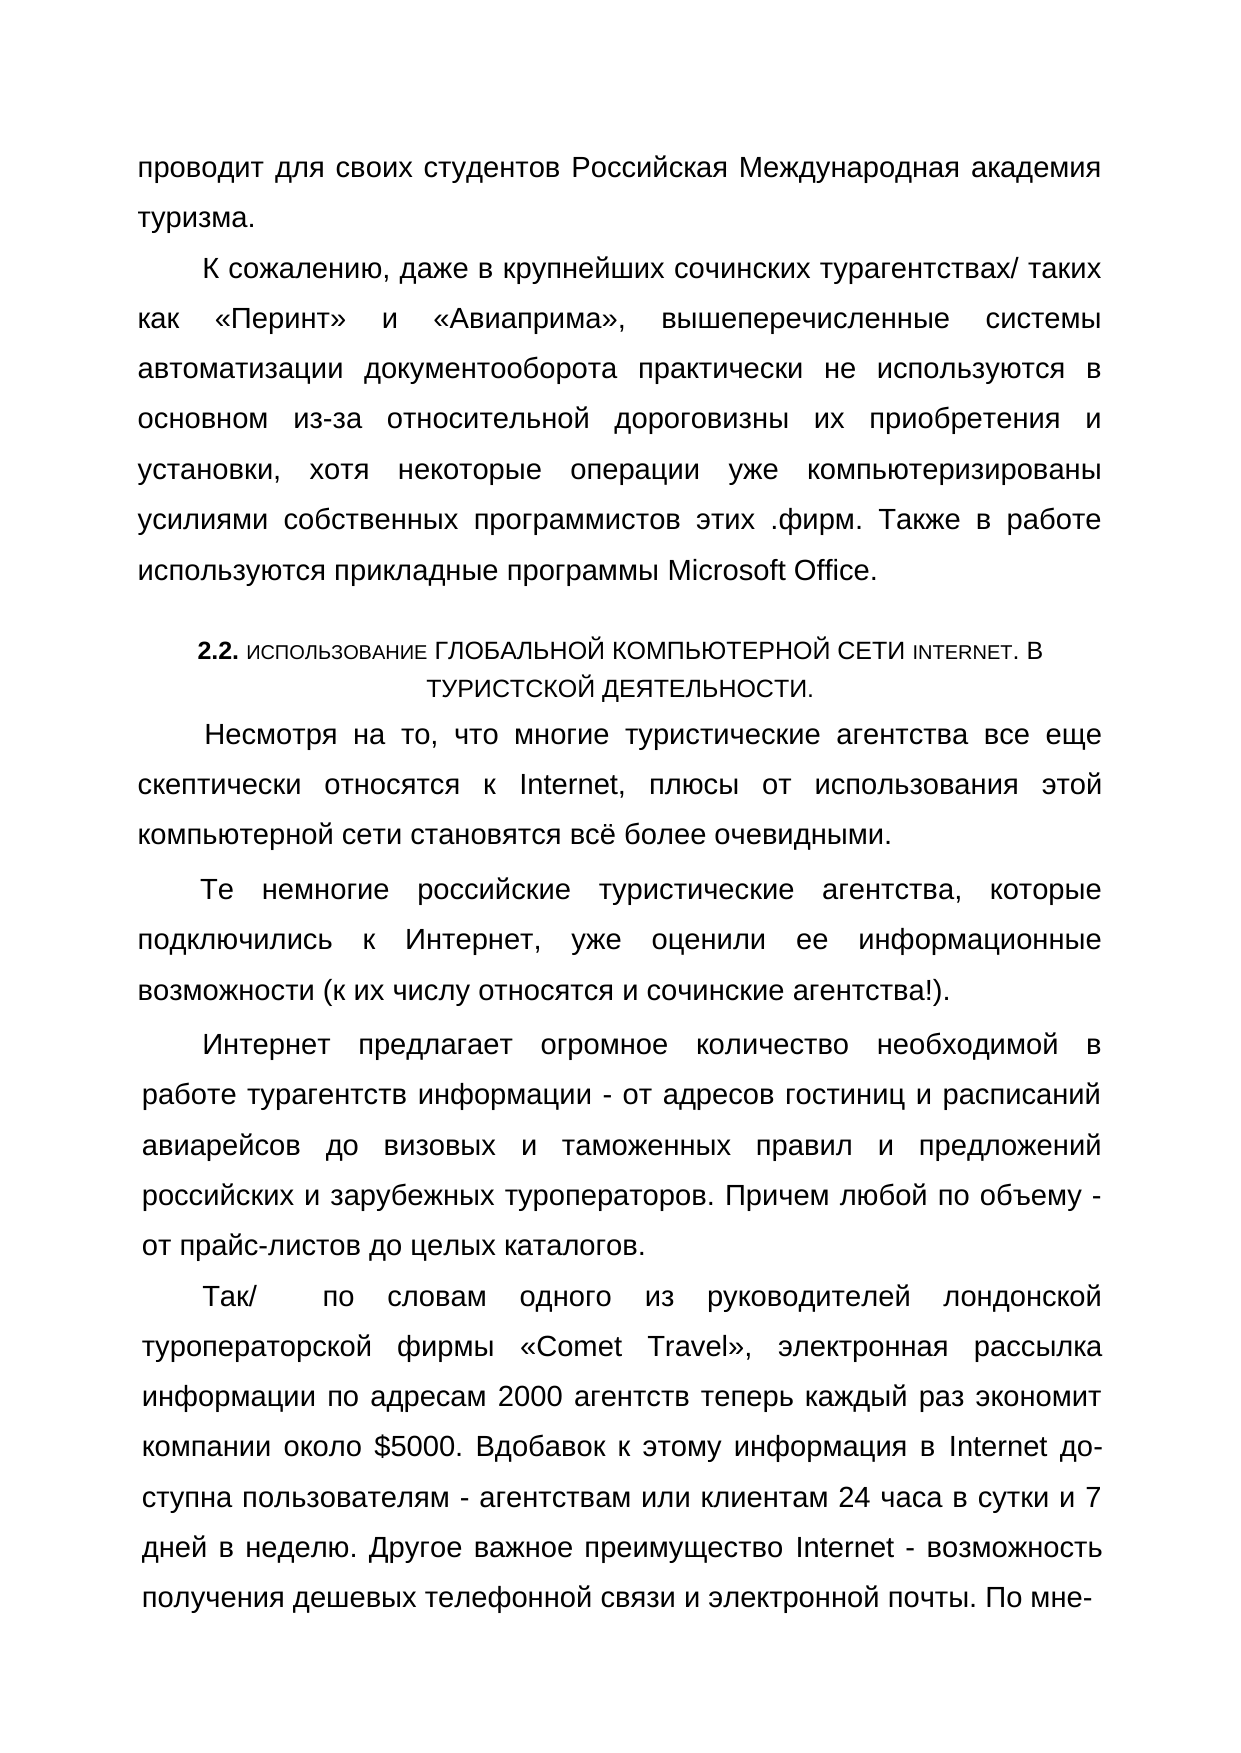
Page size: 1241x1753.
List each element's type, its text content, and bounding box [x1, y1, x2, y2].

text К сожалению, даже в крупнейших сочинских турагентствах/ таких как «Перинт» и «Авиаприма», вышеперечисленные системы автоматизации документооборота практически не используются в основном из-за относительной дороговизны их приобретения и установки, хотя некоторые операции уже компьютеризированы усилиями собственных программистов этих .фирм. Также в работе используются прикладные программы Microsoft Office. [137, 251, 1103, 586]
text Интернет предлагает огромное количество необходимой в работе турагентств информации - от адресов гостиниц и расписаний авиарейсов до визовых и таможенных правил и предложений российских и зарубежных туроператоров. Причем любой по объему -от прайс-листов до целых каталогов. [142, 1027, 1103, 1262]
text 2.2. использование ГЛОБАЛЬНОЙ КОМПЬЮТЕРНОЙ СЕТИ internet. В ТУРИСТСКОЙ ДЕЯТЕЛЬНОСТИ. [158, 636, 1082, 703]
text Несмотря на то, что многие туристические агентства все еще скептически относятся к Internet, плюсы от использования этой компьютерной сети становятся всё более очевидными. [137, 717, 1103, 851]
text Так/ по словам одного из руководителей лондонской туроператорской фирмы «Comet Travel», электронная рассылка информации по адресам 2000 агентств теперь каждый раз экономит компании около $5000. Вдобавок к этому информация в Internet доступна пользователям - агентствам или клиентам 24 часа в сутки и 7 дней в неделю. Другое важное преимущество Internet - возможность получения дешевых телефонной связи и электронной почты. По мне- [142, 1278, 1103, 1614]
text проводит для своих студентов Российская Международная академия туризма. [137, 150, 1103, 234]
text Те немногие российские туристические агентства, которые подключились к Интернет, уже оценили ее информационные возможности (к их числу относятся и сочинские агентства!). [137, 872, 1103, 1006]
